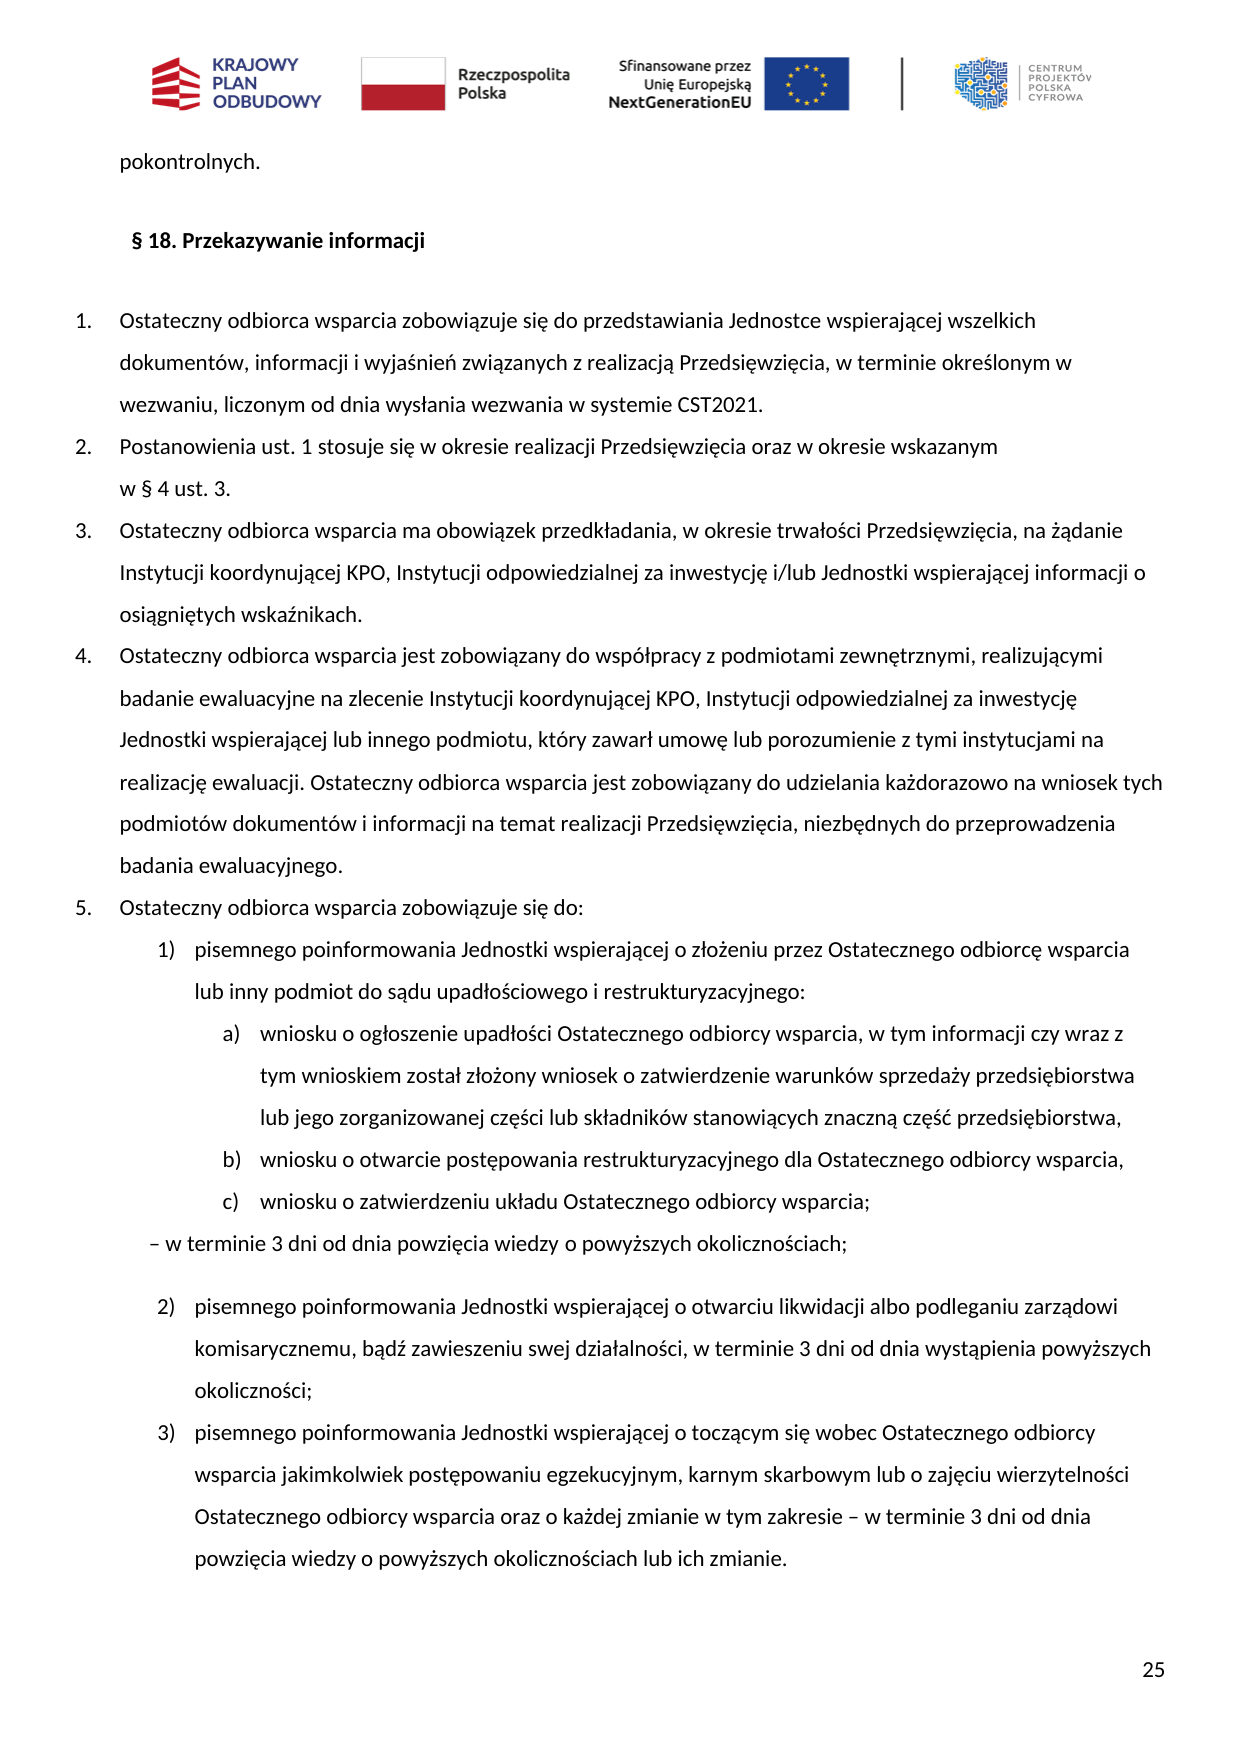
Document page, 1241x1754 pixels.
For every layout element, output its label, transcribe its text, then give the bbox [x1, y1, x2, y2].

list wniosku o ogłoszenie upadłości Ostatecznego odbiorcy wsparcia, w tym informacji czy wraz z tym wnioskiem został złożony wniosek o zatwierdzenie warunków sprzedaży przedsiębiorstwa lub jego zorganizowanej części lub składników stanowiących znaczną część przedsiębiorstwa, [222, 1019, 1165, 1131]
list Ostateczny odbiorca wsparcia zobowiązuje się do: [75, 893, 1165, 922]
list pisemnego poinformowania Jednostki wspierającej o toczącym się wobec Ostatecznego odbiorcy wsparcia jakimkolwiek postępowaniu egzekucyjnym, karnym skarbowym lub o zajęciu wierzytelności Ostatecznego odbiorcy wsparcia oraz o każdej zmianie w tym zakresie – w terminie 3 dni od dnia powzięcia wiedzy o powyższych okolicznościach lub ich zmianie. [157, 1418, 1165, 1572]
list Ostateczny odbiorca wsparcia ma obowiązek przedkładania, w okresie trwałości Przedsięwzięcia, na żądanie Instytucji koordynującej KPO, Instytucji odpowiedzialnej za inwestycję i/lub Jednostki wspierającej informacji o osiągniętych wskaźnikach. [75, 516, 1165, 628]
list Ostateczny odbiorca wsparcia jest zobowiązany do współpracy z podmiotami zewnętrznymi, realizującymi badanie ewaluacyjne na zlecenie Instytucji koordynującej KPO, Instytucji odpowiedzialnej za inwestycję Jednostki wspierającej lub innego podmiotu, który zawarł umowę lub porozumienie z tymi instytucjami na realizację ewaluacji. Ostateczny odbiorca wsparcia jest zobowiązany do udzielania każdorazowo na wniosek tych podmiotów dokumentów i informacji na temat realizacji Przedsięwzięcia, niezbędnych do przeprowadzenia badania ewaluacyjnego. [75, 642, 1165, 879]
list Postanowienia ust. 1 stosuje się w okresie realizacji Przedsięwzięcia oraz w okresie wskazanym w § 4 ust. 3. [75, 432, 1165, 502]
list wniosku o otwarcie postępowania restrukturyzacyjnego dla Ostatecznego odbiorcy wsparcia, [222, 1145, 1165, 1173]
picture [150, 57, 1091, 110]
list wniosku o zatwierdzeniu układu Ostatecznego odbiorcy wsparcia; [222, 1187, 1165, 1215]
list pisemnego poinformowania Jednostki wspierającej o złożeniu przez Ostatecznego odbiorcę wsparcia lub inny podmiot do sądu upadłościowego i restrukturyzacyjnego: [157, 936, 1165, 1006]
text – w terminie 3 dni od dnia powzięcia wiedzy o powyższych okolicznościach; [149, 1229, 1165, 1257]
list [75, 147, 1165, 175]
subtitle § 18. Przekazywanie informacji [131, 226, 1165, 254]
list Ostateczny odbiorca wsparcia zobowiązuje się do przedstawiania Jednostce wspierającej wszelkich dokumentów, informacji i wyjaśnień związanych z realizacją Przedsięwzięcia, w terminie określonym w wezwaniu, liczonym od dnia wysłania wezwania w systemie CST2021. [75, 306, 1165, 418]
list pisemnego poinformowania Jednostki wspierającej o otwarciu likwidacji albo podleganiu zarządowi komisarycznemu, bądź zawieszeniu swej działalności, w terminie 3 dni od dnia wystąpienia powyższych okoliczności; [157, 1292, 1165, 1404]
